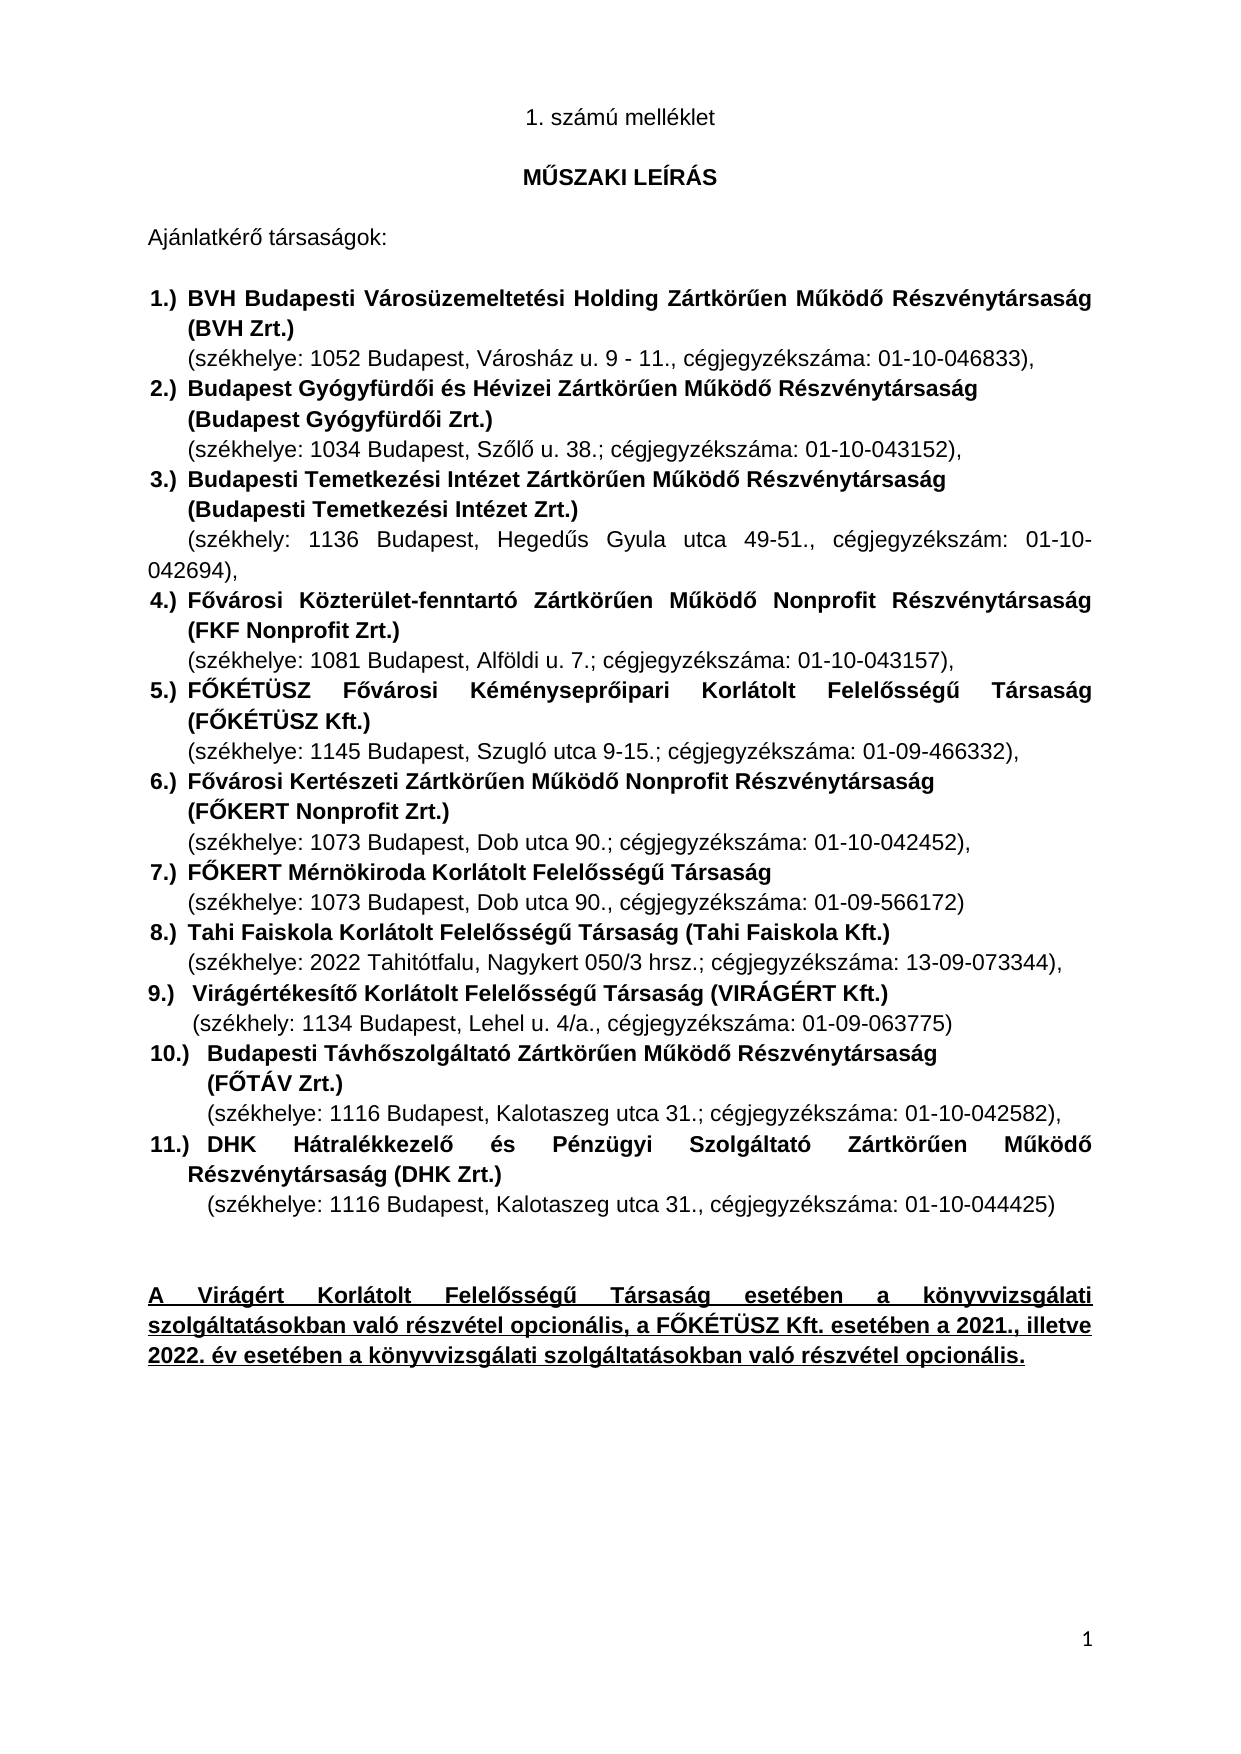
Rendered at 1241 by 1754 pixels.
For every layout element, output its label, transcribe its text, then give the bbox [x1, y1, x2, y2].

text (székhely: 1136 Budapest, Hegedűs Gyula utca 49-51., cégjegyzékszám: 01-10-042694), [148, 526, 1092, 583]
text (FŐTÁV Zrt.) [187, 1070, 1092, 1096]
text 1. számú melléklet [148, 103, 1092, 130]
list Fővárosi Kertészeti Zártkörűen Működő Nonprofit Részvénytársaság [150, 768, 1092, 794]
text A Virágért Korlátolt Felelősségű Társaság esetében a könyvvizsgálati szolgáltatásokban való részvétel opcionális, a FŐKÉTÜSZ Kft. esetében a 2021., illetve 2022. év esetében a könyvvizsgálati szolgáltatásokban való részvétel opcionális. [148, 1306, 1092, 1335]
text (székhelye: 2022 Tahitótfalu, Nagykert 050/3 hrsz.; cégjegyzékszáma: 13-09-073344), [148, 949, 1092, 976]
list DHK Hátralékkezelő és Pénzügyi Szolgáltató Zártkörűen Működő Részvénytársaság (DHK Zrt.) [150, 1131, 1092, 1187]
list FŐKERT Mérnökiroda Korlátolt Felelősségű Társaság [150, 859, 1092, 885]
list Tahi Faiskola Korlátolt Felelősségű Társaság (Tahi Faiskola Kft.) [150, 919, 1092, 945]
text (székhelye: 1052 Budapest, Városház u. 9 - 11., cégjegyzékszáma: 01-10-046833), [148, 345, 1092, 371]
text (székhelye: 1116 Budapest, Kalotaszeg utca 31., cégjegyzékszáma: 01-10-044425) [148, 1191, 1092, 1217]
list BVH Budapesti Városüzemeltetési Holding Zártkörűen Működő Részvénytársaság (BVH Zrt.) [150, 285, 1092, 341]
text (székhelye: 1034 Budapest, Szőlő u. 38.; cégjegyzékszáma: 01-10-043152), [148, 436, 1092, 462]
list Budapest Gyógyfürdői és Hévizei Zártkörűen Működő Részvénytársaság [150, 375, 1092, 402]
text (székhelye: 1073 Budapest, Dob utca 90., cégjegyzékszáma: 01-09-566172) [148, 889, 1092, 915]
text (Budapesti Temetkezési Intézet Zrt.) [187, 496, 1092, 522]
text (székhelye: 1145 Budapest, Szugló utca 9-15.; cégjegyzékszáma: 01-09-466332), [148, 738, 1092, 764]
text (székhelye: 1081 Budapest, Alföldi u. 7.; cégjegyzékszáma: 01-10-043157), [148, 647, 1092, 673]
text A Virágért Korlátolt Felelősségű Társaság esetében a könyvvizsgálati szolgáltatásokban való részvétel opcionális, a FŐKÉTÜSZ Kft. esetében a 2021., illetve 2022. év esetében a könyvvizsgálati szolgáltatásokban való részvétel opcionális. [148, 1282, 1092, 1304]
list Budapesti Temetkezési Intézet Zártkörűen Működő Részvénytársaság [150, 466, 1092, 492]
text (székhelye: 1116 Budapest, Kalotaszeg utca 31.; cégjegyzékszáma: 01-10-042582), [148, 1100, 1092, 1127]
list FŐKÉTÜSZ Fővárosi Kéményseprőipari Korlátolt Felelősségű Társaság (FŐKÉTÜSZ Kft.) [150, 677, 1092, 734]
text (székhelye: 1073 Budapest, Dob utca 90.; cégjegyzékszáma: 01-10-042452), [148, 828, 1092, 855]
list Fővárosi Közterület-fenntartó Zártkörűen Működő Nonprofit Részvénytársaság (FKF Nonprofit Zrt.) [150, 587, 1092, 643]
text Ajánlatkérő társaságok: [148, 224, 1092, 251]
text (székhely: 1134 Budapest, Lehel u. 4/a., cégjegyzékszáma: 01-09-063775) [148, 1010, 1092, 1036]
text (Budapest Gyógyfürdői Zrt.) [187, 406, 1092, 432]
text MŰSZAKI LEÍRÁS [148, 164, 1092, 190]
list Budapesti Távhőszolgáltató Zártkörűen Működő Részvénytársaság [150, 1040, 1092, 1066]
list Virágértékesítő Korlátolt Felelősségű Társaság (VIRÁGÉRT Kft.) [148, 979, 1092, 1006]
text A Virágért Korlátolt Felelősségű Társaság esetében a könyvvizsgálati szolgáltatásokban való részvétel opcionális, a FŐKÉTÜSZ Kft. esetében a 2021., illetve 2022. év esetében a könyvvizsgálati szolgáltatásokban való részvétel opcionális. [148, 1336, 1092, 1368]
text (FŐKERT Nonprofit Zrt.) [187, 798, 1092, 824]
